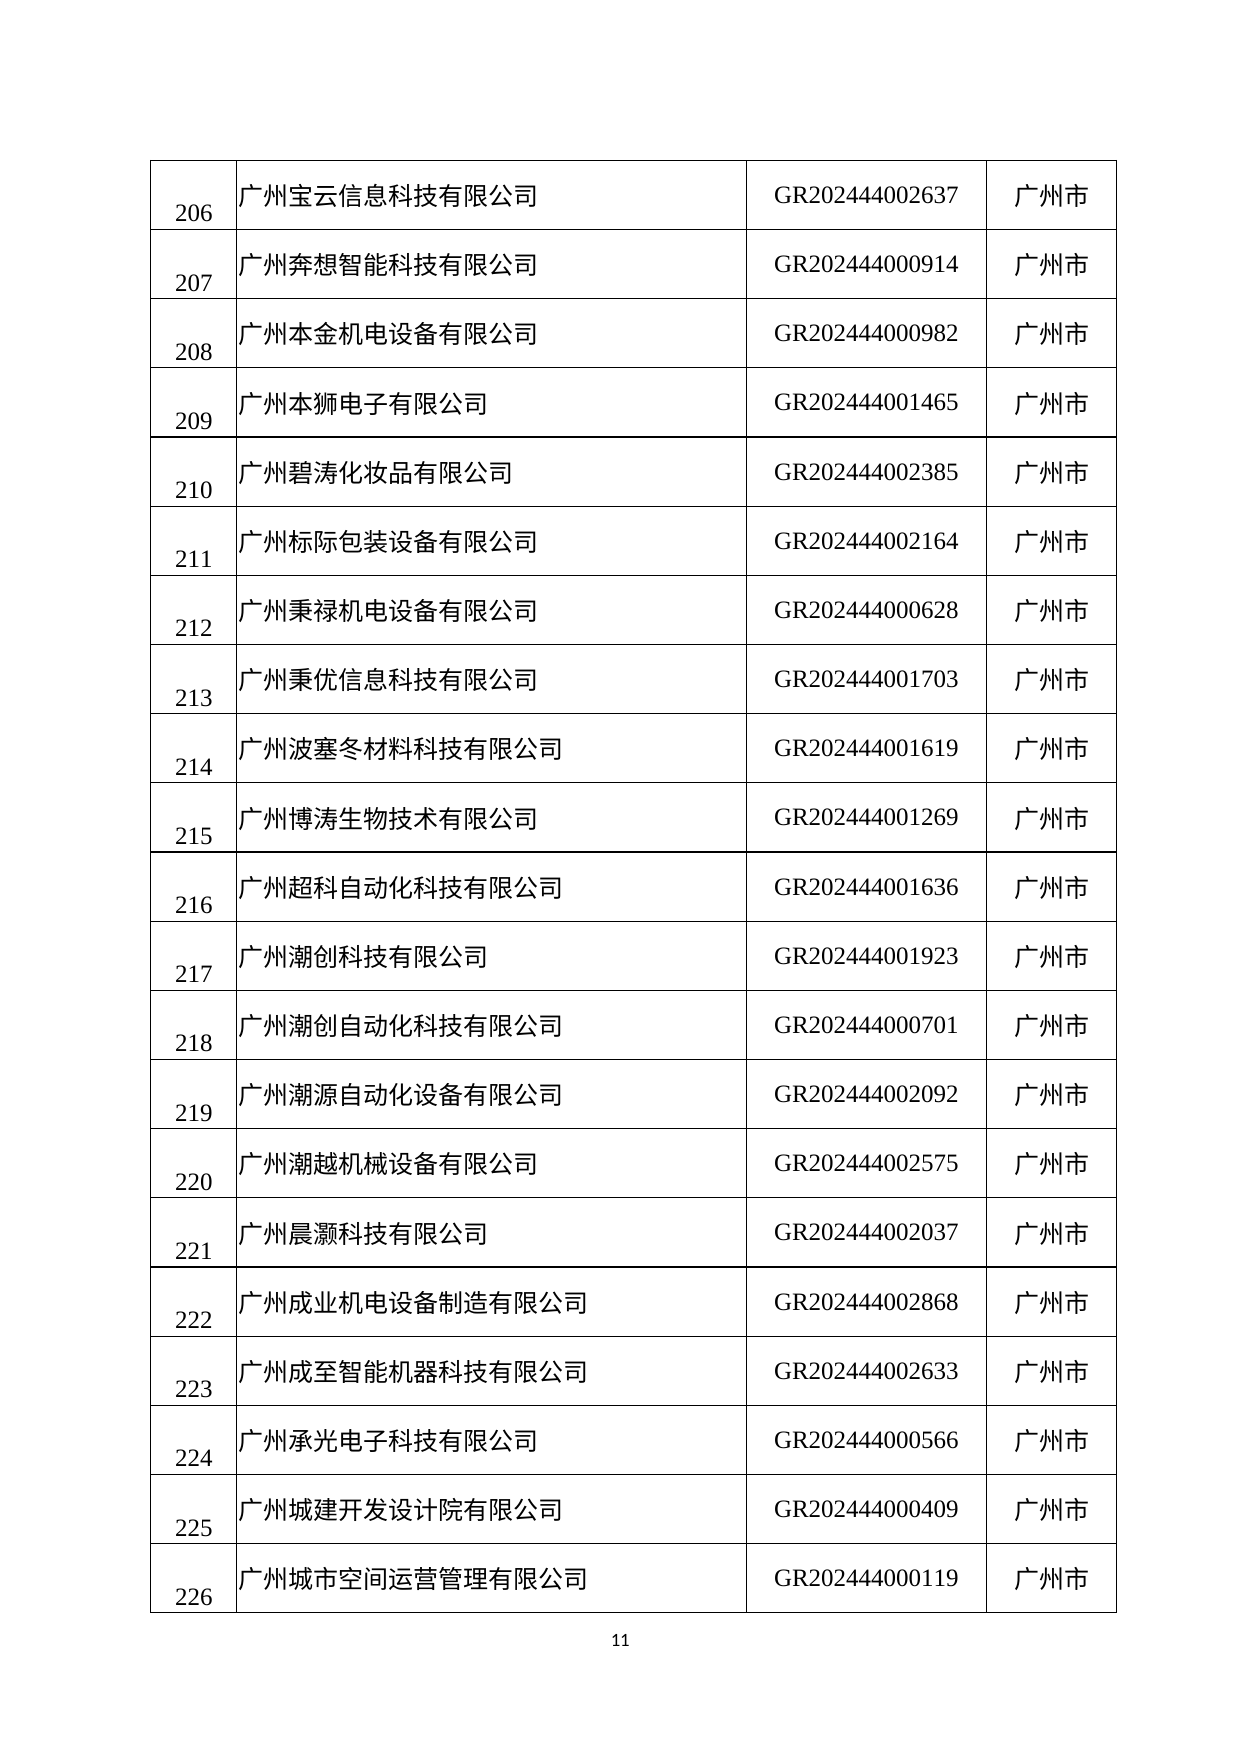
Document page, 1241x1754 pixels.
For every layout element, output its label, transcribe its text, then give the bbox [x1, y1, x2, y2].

table_cell 广州宝云信息科技有限公司 [237, 161, 746, 229]
table_cell 211 [151, 507, 236, 575]
table_cell GR202444001269 [747, 783, 986, 851]
table_cell 广州市 [987, 368, 1116, 436]
table_cell 广州市 [987, 1268, 1116, 1336]
table_cell 218 [151, 991, 236, 1059]
table_cell 209 [151, 368, 236, 436]
table_cell 广州市 [987, 576, 1116, 644]
table_cell 广州秉优信息科技有限公司 [237, 645, 746, 713]
table_cell GR202444002037 [747, 1198, 986, 1266]
table_cell GR202444002575 [747, 1129, 986, 1197]
table_cell 广州波塞冬材料科技有限公司 [237, 714, 746, 782]
table_cell 广州市 [987, 991, 1116, 1059]
table_cell 广州成业机电设备制造有限公司 [237, 1268, 746, 1336]
table_cell 广州市 [987, 1544, 1116, 1612]
table_cell 广州潮创自动化科技有限公司 [237, 991, 746, 1059]
table_cell 广州市 [987, 1198, 1116, 1266]
table_cell 广州市 [987, 1475, 1116, 1543]
table_cell 广州市 [987, 1337, 1116, 1405]
table_cell 221 [151, 1198, 236, 1266]
table_cell 广州标际包装设备有限公司 [237, 507, 746, 575]
table_cell GR202444001465 [747, 368, 986, 436]
table_cell GR202444002092 [747, 1060, 986, 1128]
table_cell 广州市 [987, 1406, 1116, 1474]
table_cell 广州奔想智能科技有限公司 [237, 230, 746, 298]
table_cell 212 [151, 576, 236, 644]
table_cell 广州本金机电设备有限公司 [237, 299, 746, 367]
table_cell 213 [151, 645, 236, 713]
table_cell 广州本狮电子有限公司 [237, 368, 746, 436]
table_cell GR202444001703 [747, 645, 986, 713]
table_cell 222 [151, 1268, 236, 1336]
table_cell 广州市 [987, 438, 1116, 506]
table_cell GR202444000628 [747, 576, 986, 644]
table_cell 广州潮创科技有限公司 [237, 922, 746, 990]
table_cell 207 [151, 230, 236, 298]
table_cell 广州市 [987, 507, 1116, 575]
table_cell 广州市 [987, 645, 1116, 713]
table_cell 广州晨灏科技有限公司 [237, 1198, 746, 1266]
table_cell 广州成至智能机器科技有限公司 [237, 1337, 746, 1405]
table_cell 226 [151, 1544, 236, 1612]
table_cell 广州市 [987, 1129, 1116, 1197]
table_cell GR202444000119 [747, 1544, 986, 1612]
table_cell 广州承光电子科技有限公司 [237, 1406, 746, 1474]
table_cell 广州秉禄机电设备有限公司 [237, 576, 746, 644]
table_cell 223 [151, 1337, 236, 1405]
table_cell GR202444000409 [747, 1475, 986, 1543]
table_cell 广州碧涛化妆品有限公司 [237, 438, 746, 506]
table_cell 广州市 [987, 1060, 1116, 1128]
table_cell 广州市 [987, 853, 1116, 921]
table_cell 广州潮越机械设备有限公司 [237, 1129, 746, 1197]
table_cell 广州市 [987, 783, 1116, 851]
table_cell GR202444002637 [747, 161, 986, 229]
table_cell 广州市 [987, 922, 1116, 990]
table_cell 216 [151, 853, 236, 921]
table_cell 206 [151, 161, 236, 229]
table_cell 219 [151, 1060, 236, 1128]
table_cell 广州市 [987, 230, 1116, 298]
table_cell GR202444001636 [747, 853, 986, 921]
table_cell GR202444001619 [747, 714, 986, 782]
table_cell 广州市 [987, 299, 1116, 367]
table_cell 224 [151, 1406, 236, 1474]
table_cell 广州超科自动化科技有限公司 [237, 853, 746, 921]
table_cell GR202444001923 [747, 922, 986, 990]
table_cell 广州市 [987, 714, 1116, 782]
table_cell GR202444000982 [747, 299, 986, 367]
table_cell 广州潮源自动化设备有限公司 [237, 1060, 746, 1128]
table_cell 210 [151, 438, 236, 506]
table_cell GR202444002385 [747, 438, 986, 506]
table_cell 广州城市空间运营管理有限公司 [237, 1544, 746, 1612]
table_cell 215 [151, 783, 236, 851]
table_cell 广州城建开发设计院有限公司 [237, 1475, 746, 1543]
table_cell GR202444000566 [747, 1406, 986, 1474]
table_cell 220 [151, 1129, 236, 1197]
table_cell GR202444002633 [747, 1337, 986, 1405]
table_cell GR202444002164 [747, 507, 986, 575]
table_cell GR202444002868 [747, 1268, 986, 1336]
table_cell GR202444000701 [747, 991, 986, 1059]
table_cell 214 [151, 714, 236, 782]
table_cell 广州市 [987, 161, 1116, 229]
table_cell GR202444000914 [747, 230, 986, 298]
table_cell 208 [151, 299, 236, 367]
table_cell 广州博涛生物技术有限公司 [237, 783, 746, 851]
table_cell 217 [151, 922, 236, 990]
table_cell 225 [151, 1475, 236, 1543]
